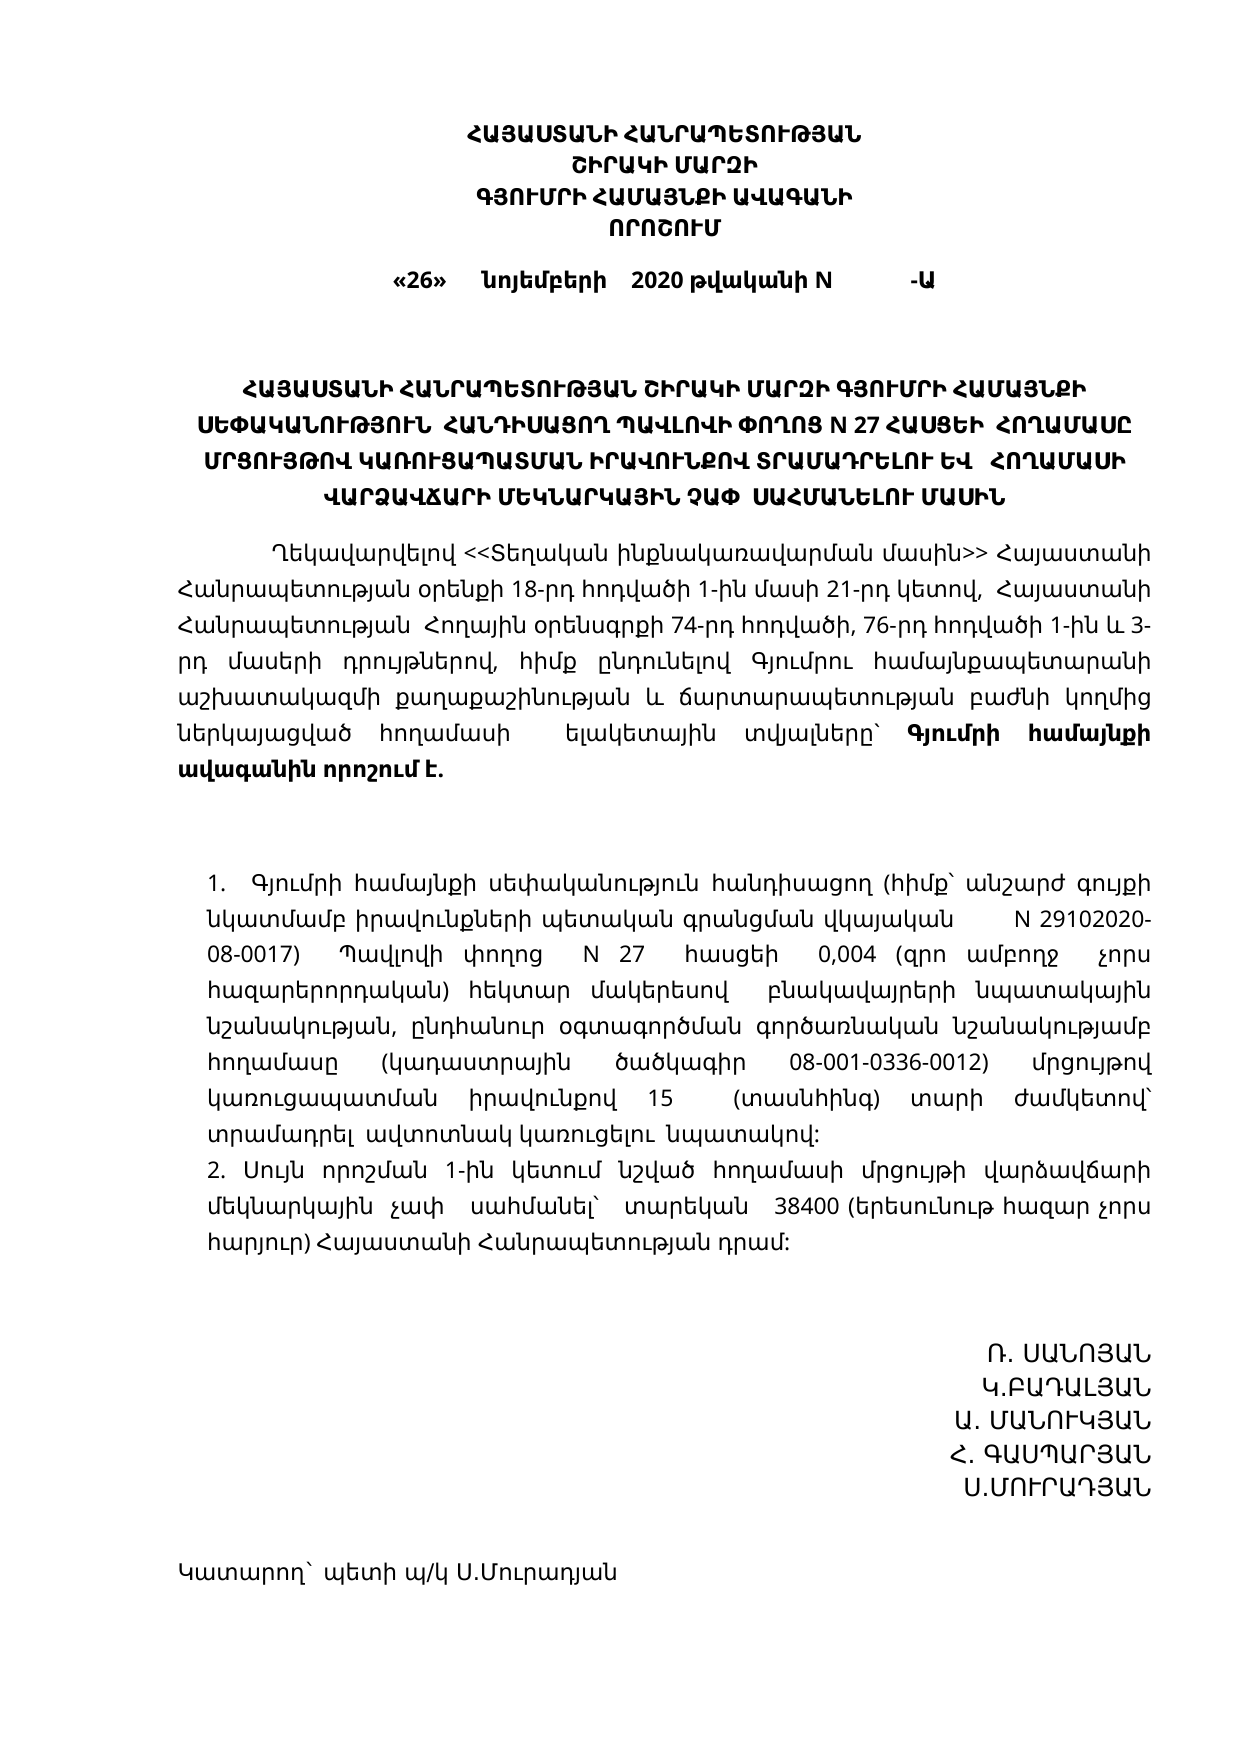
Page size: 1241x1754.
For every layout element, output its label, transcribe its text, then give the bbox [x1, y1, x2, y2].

text ՀԱՅԱՍՏԱՆԻ ՀԱՆՐԱՊԵՏՈՒԹՅԱՆ [177, 118, 1152, 149]
text Ռ. ՍԱՆՈՅԱՆ [627, 1339, 1152, 1369]
text Ղեկավարվելով <<Տեղական ինքնակառավարման մասին>> Հայաստանի Հանրապետության օրենքի 18-րդ հոդվածի 1-ին մասի 21-րդ կետով, Հայաստանի Հանրապետության Հողային օրենսգրքի 74-րդ հոդվածի, 76-րդ հոդվածի 1-ին և 3-րդ մասերի դրույթներով, հիմք ընդունելով Գյումրու համայնքապետարանի աշխատակազմի քաղաքաշինության և ճարտարապետության բաժնի կողմից ներկայացված հողամասի ելակետային տվյալները` Գյումրի համայնքի ավագանին որոշում է. [177, 537, 1152, 784]
list 2. Սույն որոշման 1-ին կետում նշված հողամասի մրցույթի վարձավճարի մեկնարկային չափ սահմանել՝ տարեկան 38400 (երեսունութ հազար չորս հարյուր) Հայաստանի Հանրապետության դրամ: [207, 1154, 1152, 1257]
text «26» նոյեմբերի 2020 թվականի N -Ա [177, 264, 1152, 295]
text ՇԻՐԱԿԻ ՄԱՐԶԻ [177, 149, 1152, 181]
list Գյումրի համայնքի սեփականություն հանդիսացող (հիմք՝ անշարժ գույքի նկատմամբ իրավունքների պետական գրանցման վկայական N 29102020-08-0017) Պավլովի փողոց N 27 հասցեի 0,004 (զրո ամբողջ չորս հազարերորդական) հեկտար մակերեսով բնակավայրերի նպատակային նշանակության, ընդհանուր օգտագործման գործառնական նշանակությամբ հողամասը (կադաստրային ծածկագիր 08-001-0336-0012) մրցույթով կառուցապատման իրավունքով 15 (տասնհինգ) տարի ժամկետով՝ տրամադրել ավտոտնակ կառուցելու նպատակով: [207, 867, 1152, 1149]
text ՈՐՈՇՈՒՄ [177, 212, 1152, 243]
text Ա. ՄԱՆՈՒԿՅԱՆ [627, 1407, 1152, 1436]
text ԳՅՈՒՄՐԻ ՀԱՄԱՅՆՔԻ ԱՎԱԳԱՆԻ [177, 181, 1152, 212]
text Կատարող` պետի պ/կ Ս.Մուրադյան [177, 1559, 1152, 1585]
text Կ.ԲԱԴԱԼՅԱՆ [627, 1373, 1152, 1402]
text Հ. ԳԱՍՊԱՐՅԱՆ Ս.ՄՈՒՐԱԴՅԱՆ [177, 1440, 1152, 1503]
text ՀԱՅԱՍՏԱՆԻ ՀԱՆՐԱՊԵՏՈՒԹՅԱՆ ՇԻՐԱԿԻ ՄԱՐԶԻ ԳՅՈՒՄՐԻ ՀԱՄԱՅՆՔԻ ՍԵՓԱԿԱՆՈՒԹՅՈՒՆ ՀԱՆԴԻՍԱՑՈՂ ՊԱՎԼՈՎԻ ՓՈՂՈՑ N 27 ՀԱՍՑԵԻ ՀՈՂԱՄԱՍԸ ՄՐՑՈՒՅԹՈՎ ԿԱՌՈՒՑԱՊԱՏՄԱՆ ԻՐԱՎՈՒՆՔՈՎ ՏՐԱՄԱԴՐԵԼՈՒ ԵՎ ՀՈՂԱՄԱՍԻ ՎԱՐՁԱՎՃԱՐԻ ՄԵԿՆԱՐԿԱՅԻՆ ՉԱՓ ՍԱՀՄԱՆԵԼՈՒ ՄԱՍԻՆ [177, 373, 1152, 512]
